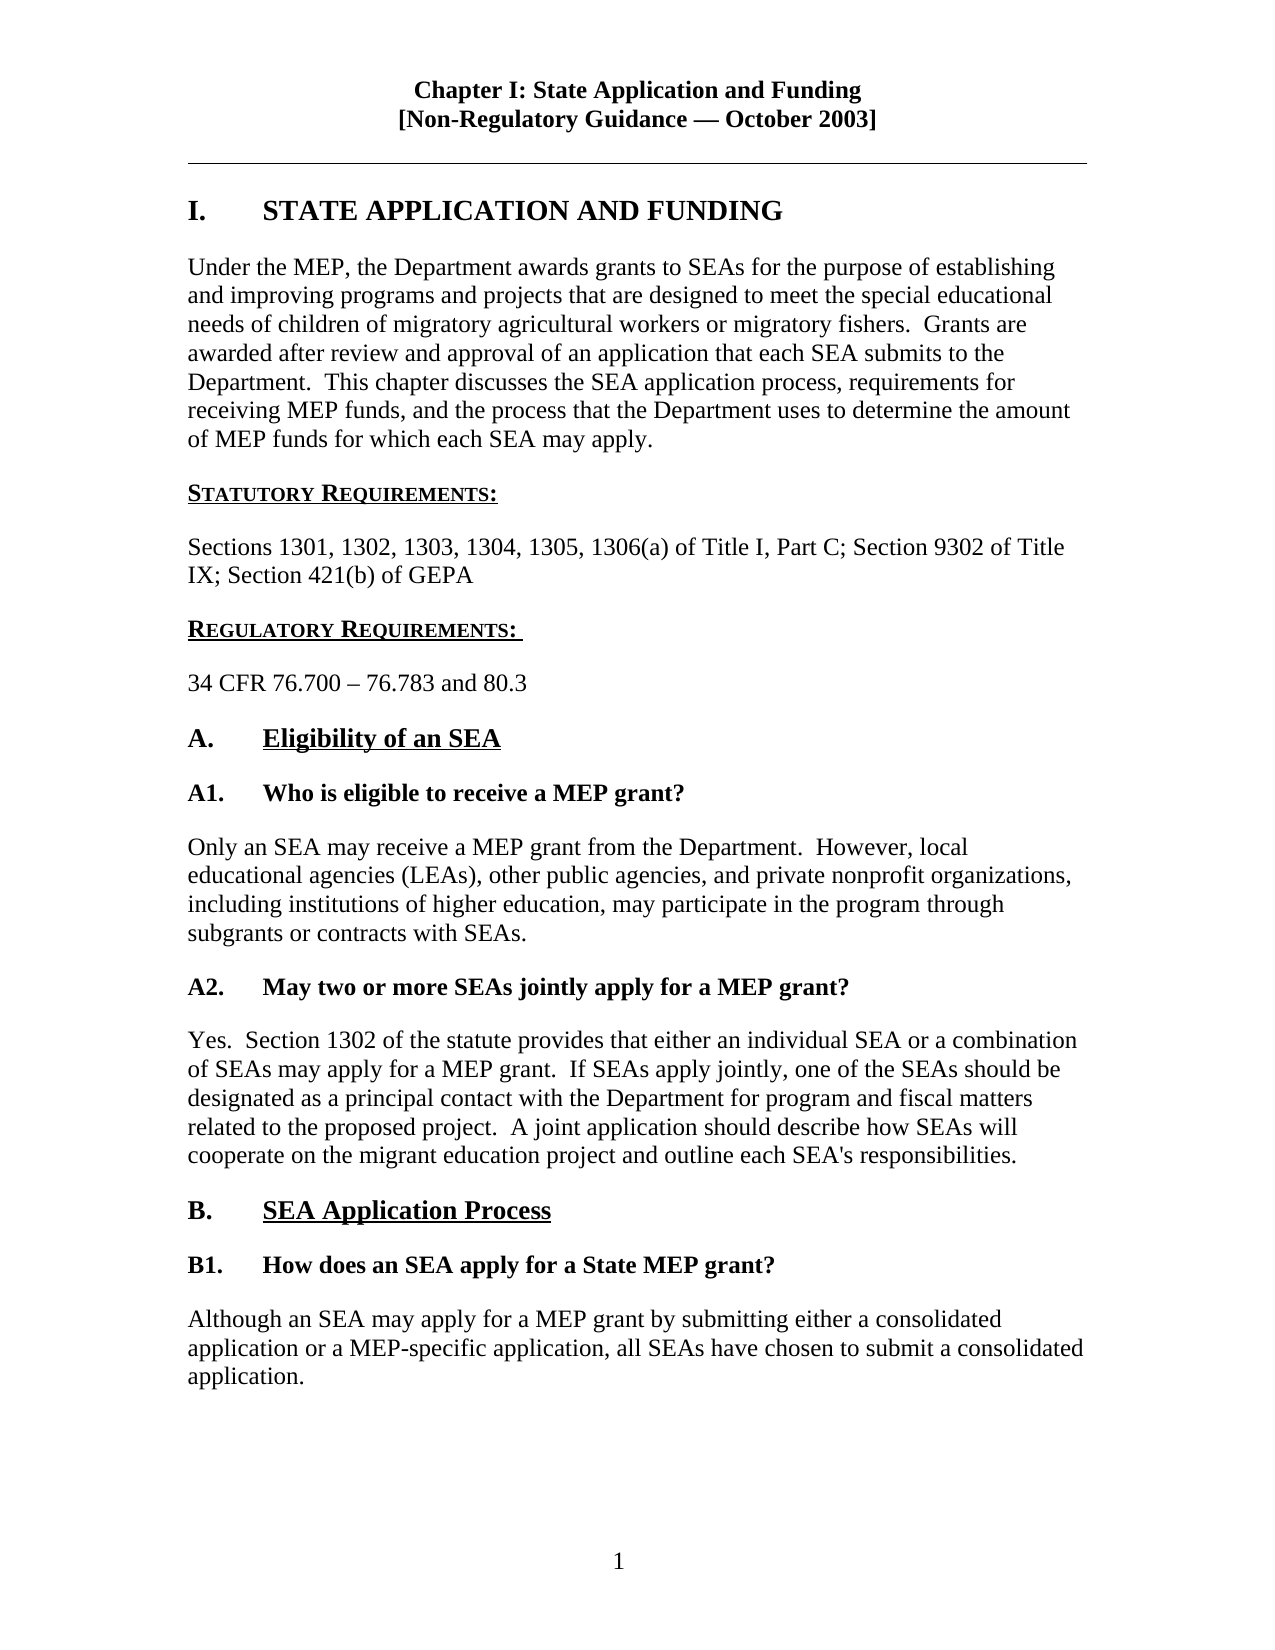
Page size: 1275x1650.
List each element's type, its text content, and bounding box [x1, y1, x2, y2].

text Only an SEA may receive a MEP grant from the Department. However, local educational agencies (LEAs), other public agencies, and private nonprofit organizations, including institutions of higher education, may participate in the program through subgrants or contracts with SEAs. [187, 832, 1087, 947]
subtitle Statutory Requirements: [187, 478, 1087, 507]
subtitle SEA Application Process [187, 1194, 1087, 1225]
subtitle STATE APPLICATION AND FUNDING [187, 193, 1087, 227]
subtitle B1. How does an SEA apply for a State MEP grant? [187, 1250, 1087, 1279]
subtitle A1. Who is eligible to receive a MEP grant? [187, 778, 1087, 807]
subtitle Eligibility of an SEA [187, 722, 1087, 753]
subtitle A2. May two or more SEAs jointly apply for a MEP grant? [187, 972, 1087, 1000]
text Yes. Section 1302 of the statute provides that either an individual SEA or a combination of SEAs may apply for a MEP grant. If SEAs apply jointly, one of the SEAs should be designated as a principal contact with the Department for program and fiscal matters related to the proposed project. A joint application should describe how SEAs will cooperate on the migrant education project and outline each SEA's responsibilities. [187, 1025, 1087, 1169]
text Under the MEP, the Department awards grants to SEAs for the purpose of establishing and improving programs and projects that are designed to meet the special educational needs of children of migratory agricultural workers or migratory fishers. Grants are awarded after review and approval of an application that each SEA submits to the Department. This chapter discusses the SEA application process, requirements for receiving MEP funds, and the process that the Department uses to determine the amount of MEP funds for which each SEA may apply. [187, 252, 1087, 453]
text Sections 1301, 1302, 1303, 1304, 1305, 1306(a) of Title I, Part C; Section 9302 of Title IX; Section 421(b) of GEPA [187, 532, 1087, 589]
text Although an SEA may apply for a MEP grant by submitting either a consolidated application or a MEP-specific application, all SEAs have chosen to submit a consolidated application. [187, 1304, 1087, 1390]
subtitle Regulatory Requirements: [187, 614, 1087, 643]
text 34 CFR 76.700 – 76.783 and 80.3 [187, 668, 1087, 697]
